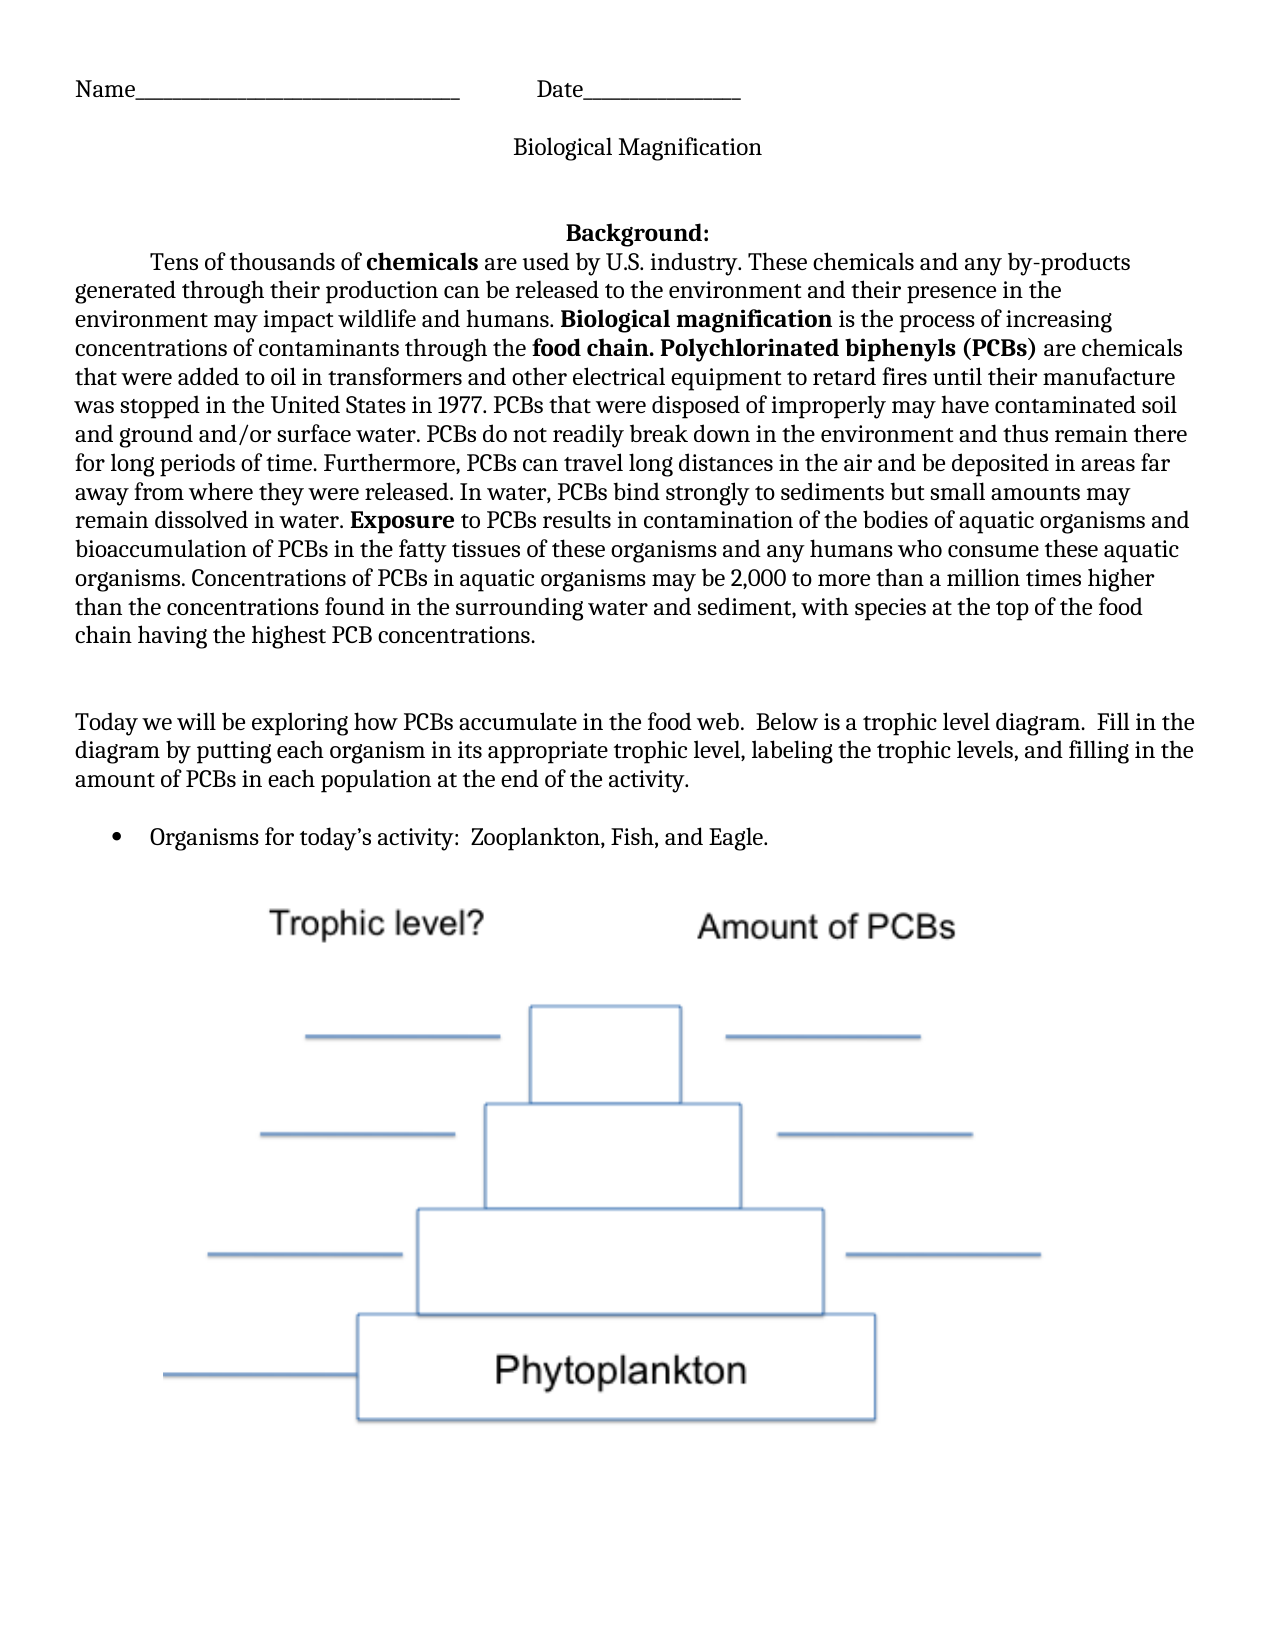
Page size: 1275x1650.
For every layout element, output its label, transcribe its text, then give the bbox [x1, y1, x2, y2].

text Biological Magnification [75, 132, 1200, 161]
text Name___________________________________ Date_________________ [75, 75, 1200, 104]
list Organisms for today’s activity: Zooplankton, Fish, and Eagle. [112, 822, 1200, 851]
text Today we will be exploring how PCBs accumulate in the food web. Below is a trophic level diagram. Fill in the diagram by putting each organism in its appropriate trophic level, labeling the trophic levels, and filling in the amount of PCBs in each population at the end of the activity. [75, 707, 1200, 794]
picture [163, 880, 1063, 1555]
text Tens of thousands of chemicals are used by U.S. industry. These chemicals and any by-products generated through their production can be released to the environment and their presence in the environment may impact wildlife and humans. Biological magnification is the process of increasing concentrations of contaminants through the food chain. Polychlorinated biphenyls (PCBs) are chemicals that were added to oil in transformers and other electrical equipment to retard fires until their manufacture was stopped in the United States in 1977. PCBs that were disposed of improperly may have contaminated soil and ground and/or surface water. PCBs do not readily break down in the environment and thus remain there for long periods of time. Furthermore, PCBs can travel long distances in the air and be deposited in areas far away from where they were released. In water, PCBs bind strongly to sediments but small amounts may remain dissolved in water. Exposure to PCBs results in contamination of the bodies of aquatic organisms and bioaccumulation of PCBs in the fatty tissues of these organisms and any humans who consume these aquatic organisms. Concentrations of PCBs in aquatic organisms may be 2,000 to more than a million times higher than the concentrations found in the surrounding water and sediment, with species at the top of the food chain having the highest PCB concentrations. [75, 247, 1200, 650]
text Background: [75, 219, 1200, 247]
